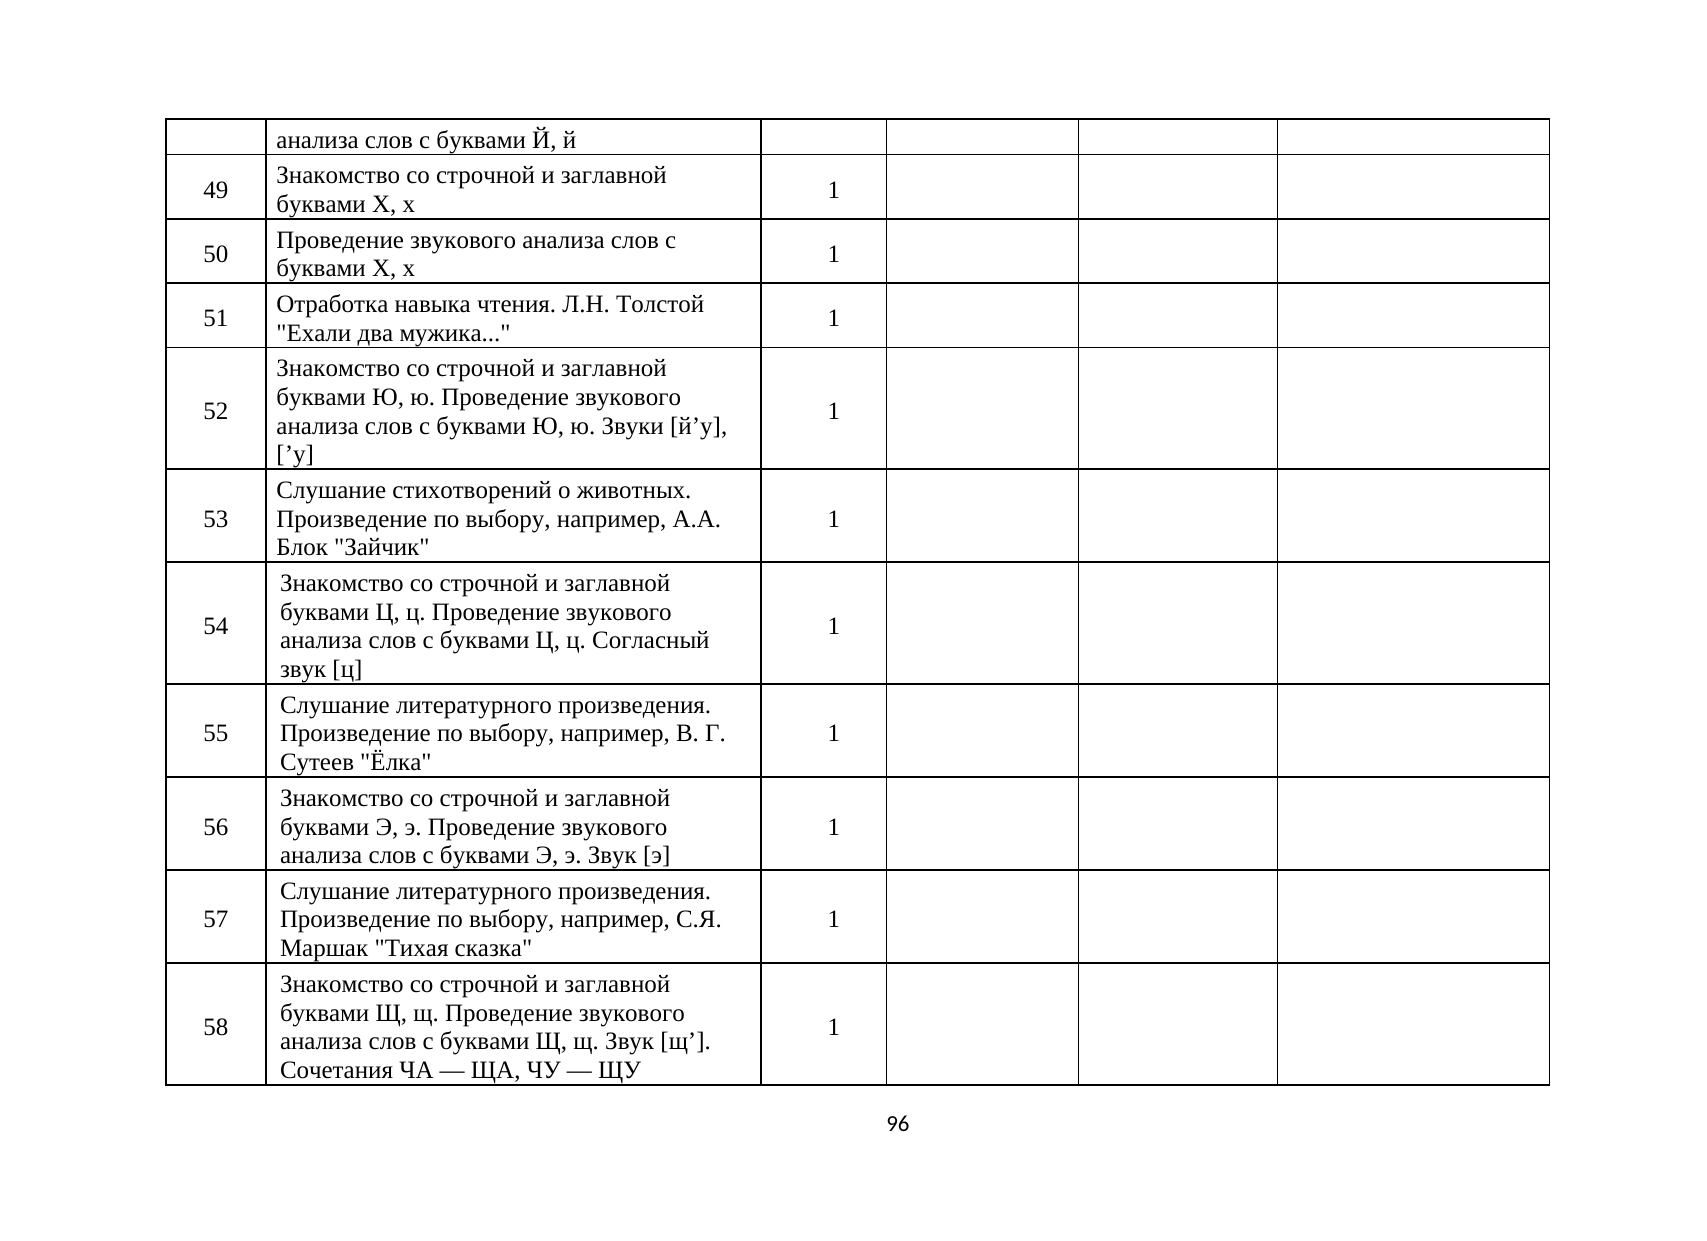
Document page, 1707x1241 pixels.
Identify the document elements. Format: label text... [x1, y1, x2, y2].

table_cell [1278, 685, 1549, 776]
table_cell [1079, 563, 1277, 683]
table_cell 1 [762, 155, 886, 218]
table_cell [1079, 348, 1277, 468]
table_cell [1278, 563, 1549, 683]
table_cell 1 [762, 964, 886, 1084]
table_cell [887, 563, 1078, 683]
table_cell [887, 778, 1078, 869]
table_cell 1 [762, 778, 886, 869]
table_cell [1079, 685, 1277, 776]
table_cell [887, 220, 1078, 282]
table_cell [1278, 348, 1549, 468]
table_cell [1079, 964, 1277, 1084]
table_cell 57 [167, 871, 265, 962]
table_cell [887, 284, 1078, 346]
table_cell [887, 155, 1078, 218]
table_cell Слушание стихотворений о животных. Произведение по выбору, например, А.А. Блок "Зайчик" [267, 470, 760, 561]
table_cell [1278, 120, 1549, 154]
table_cell 54 [167, 563, 265, 683]
table_cell 1 [762, 871, 886, 962]
table_cell [887, 120, 1078, 154]
table_cell [1079, 470, 1277, 561]
table_cell 50 [167, 220, 265, 282]
table_cell 51 [167, 284, 265, 346]
table_cell [1079, 778, 1277, 869]
table_cell Знакомство со строчной и заглавной буквами Ю, ю. Проведение звукового анализа слов с буквами Ю, ю. Звуки [й’у], [’у] [267, 348, 760, 468]
table_cell 53 [167, 470, 265, 561]
table_cell 48 [167, 120, 265, 154]
table_cell 49 [167, 155, 265, 218]
table_cell 1 [762, 284, 886, 346]
table_cell [1278, 778, 1549, 869]
table_cell [1278, 220, 1549, 282]
table_cell Знакомство со строчной и заглавной буквами Ц, ц. Проведение звукового анализа слов с буквами Ц, ц. Согласный звук [ц] [267, 563, 760, 683]
table_cell 1 [762, 120, 886, 154]
table_cell [887, 470, 1078, 561]
table_cell [1278, 470, 1549, 561]
table_cell [1278, 284, 1549, 346]
table_cell 58 [167, 964, 265, 1084]
table_cell [1278, 871, 1549, 962]
table_cell [1079, 120, 1277, 154]
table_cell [267, 120, 760, 154]
table_cell [887, 871, 1078, 962]
table_cell Слушание литературного произведения. Произведение по выбору, например, С.Я. Маршак "Тихая сказка" [267, 871, 760, 962]
table_cell [1079, 155, 1277, 218]
table_cell 55 [167, 685, 265, 776]
table_cell [1079, 220, 1277, 282]
table_cell 1 [762, 685, 886, 776]
table_cell [1079, 871, 1277, 962]
table_cell 52 [167, 348, 265, 468]
table_cell [887, 348, 1078, 468]
table_cell Знакомство со строчной и заглавной буквами Х, х [267, 155, 760, 218]
table_cell 1 [762, 220, 886, 282]
table_cell 1 [762, 348, 886, 468]
table_cell 1 [762, 470, 886, 561]
table_cell [887, 964, 1078, 1084]
table_cell 56 [167, 778, 265, 869]
table_cell Знакомство со строчной и заглавной буквами Щ, щ. Проведение звукового анализа слов с буквами Щ, щ. Звук [щ’]. Сочетания ЧА — ЩА, ЧУ — ЩУ [267, 964, 760, 1084]
table_cell Проведение звукового анализа слов с буквами Х, х [267, 220, 760, 282]
table_cell [1079, 284, 1277, 346]
table_cell Отработка навыка чтения. Л.Н. Толстой "Ехали два мужика..." [267, 284, 760, 346]
table_cell 1 [762, 563, 886, 683]
table_cell Знакомство со строчной и заглавной буквами Э, э. Проведение звукового анализа слов с буквами Э, э. Звук [э] [267, 778, 760, 869]
table_cell [887, 685, 1078, 776]
table_cell [1278, 964, 1549, 1084]
table_cell Слушание литературного произведения. Произведение по выбору, например, В. Г. Сутеев "Ёлка" [267, 685, 760, 776]
table_cell [1278, 155, 1549, 218]
